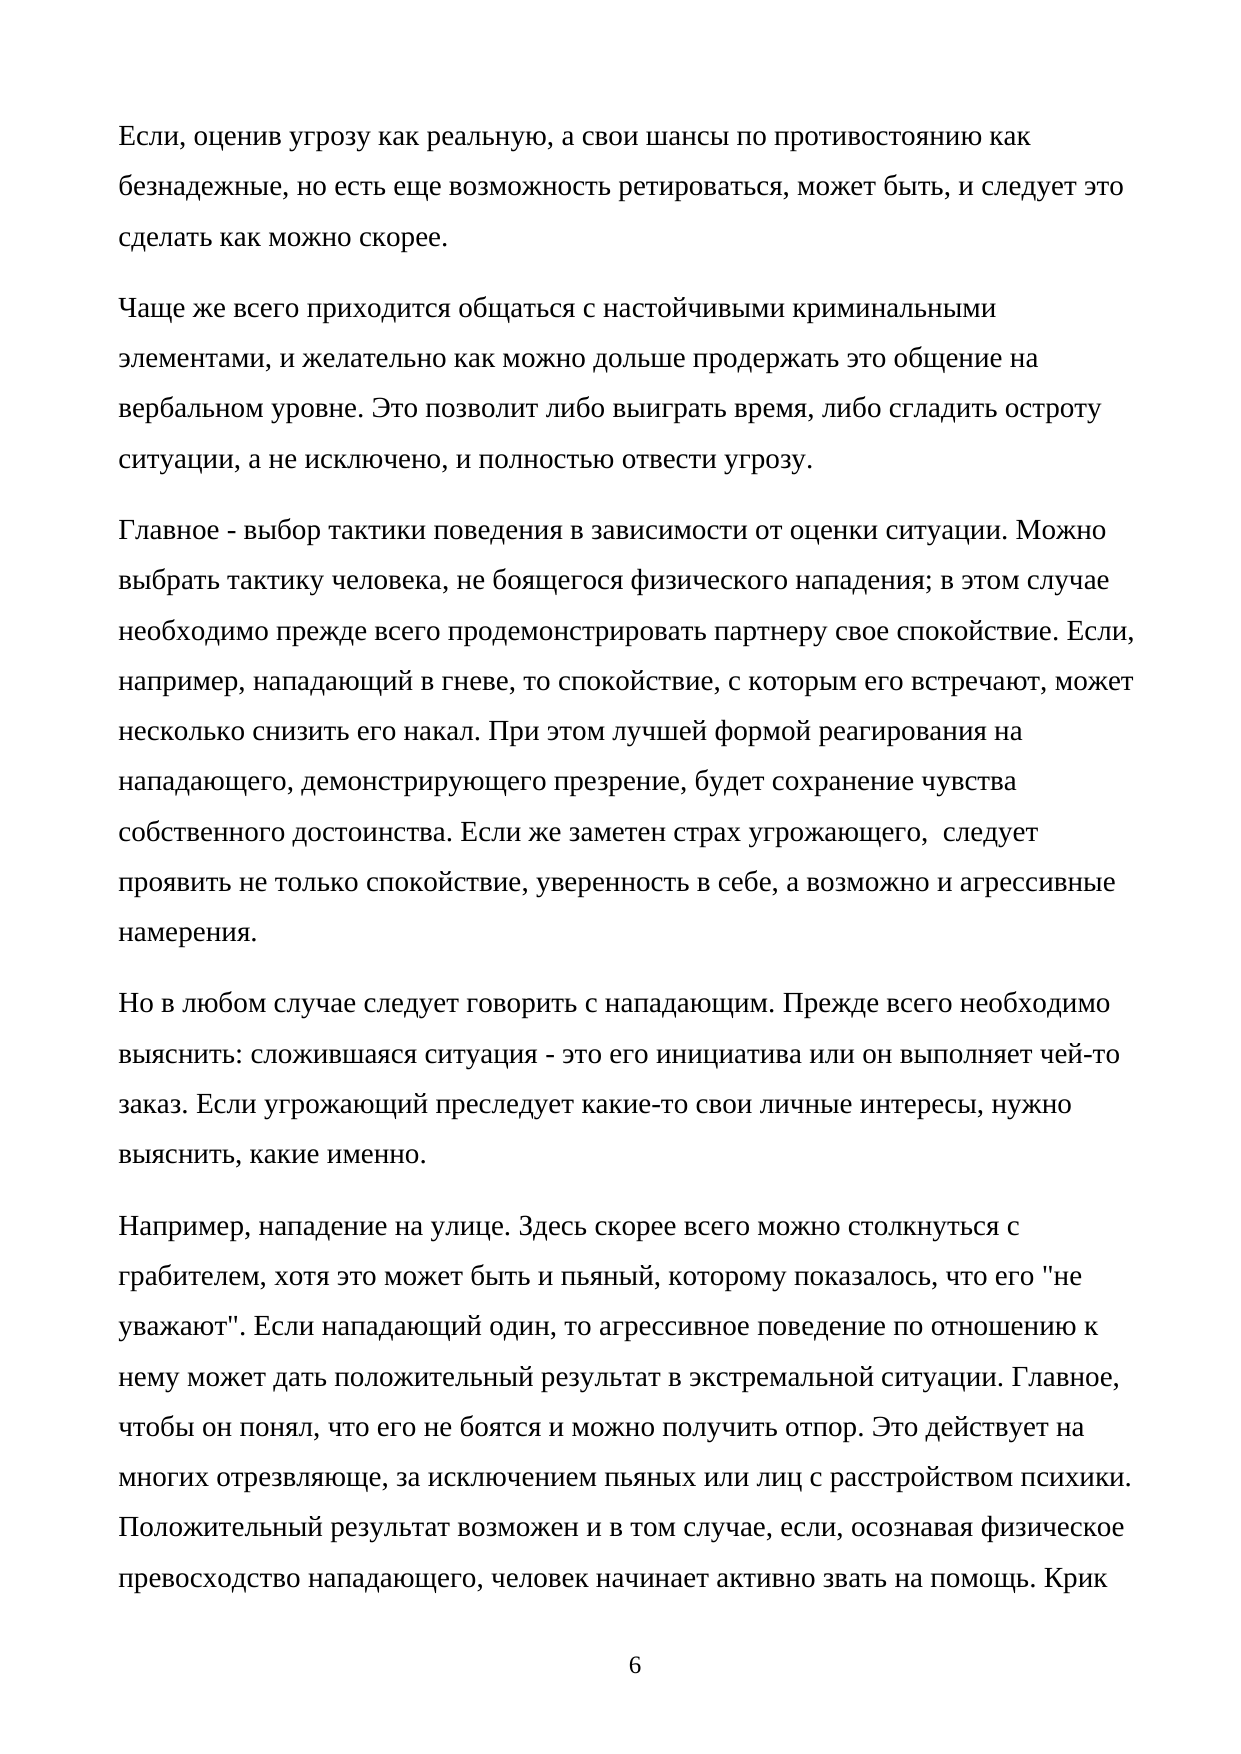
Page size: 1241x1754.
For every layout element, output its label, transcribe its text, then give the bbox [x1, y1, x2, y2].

text Чаще же всего приходится общаться с настойчивыми криминальными элементами, и желательно как можно дольше продержать это общение на вербальном уровне. Это позволит либо выиграть время, либо сгладить остроту ситуации, а не исключено, и полностью отвести угрозу. [118, 290, 1152, 474]
text Если, оценив угрозу как реальную, а свои шансы по противостоянию как безнадежные, но есть еще возможность ретироваться, может быть, и следует это сделать как можно скорее. [118, 118, 1152, 252]
text Но в любом случае следует говорить с нападающим. Прежде всего необходимо выяснить: сложившаяся ситуация - это его инициатива или он выполняет чей-то заказ. Если угрожающий преследует какие-то свои личные интересы, нужно выяснить, какие именно. [118, 986, 1152, 1170]
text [118, 1208, 1152, 1593]
text Главное - выбор тактики поведения в зависимости от оценки ситуации. Можно выбрать тактику человека, не боящегося физического нападения; в этом случае необходимо прежде всего продемонстрировать партнеру свое спокойствие. Если, например, нападающий в гневе, то спокойствие, с которым его встречают, может несколько снизить его накал. При этом лучшей формой реагирования на нападающего, демонстрирующего презрение, будет сохранение чувства собственного достоинства. Если же заметен страх угрожающего, следует проявить не только спокойствие, уверенность в себе, а возможно и агрессивные намерения. [118, 512, 1152, 948]
